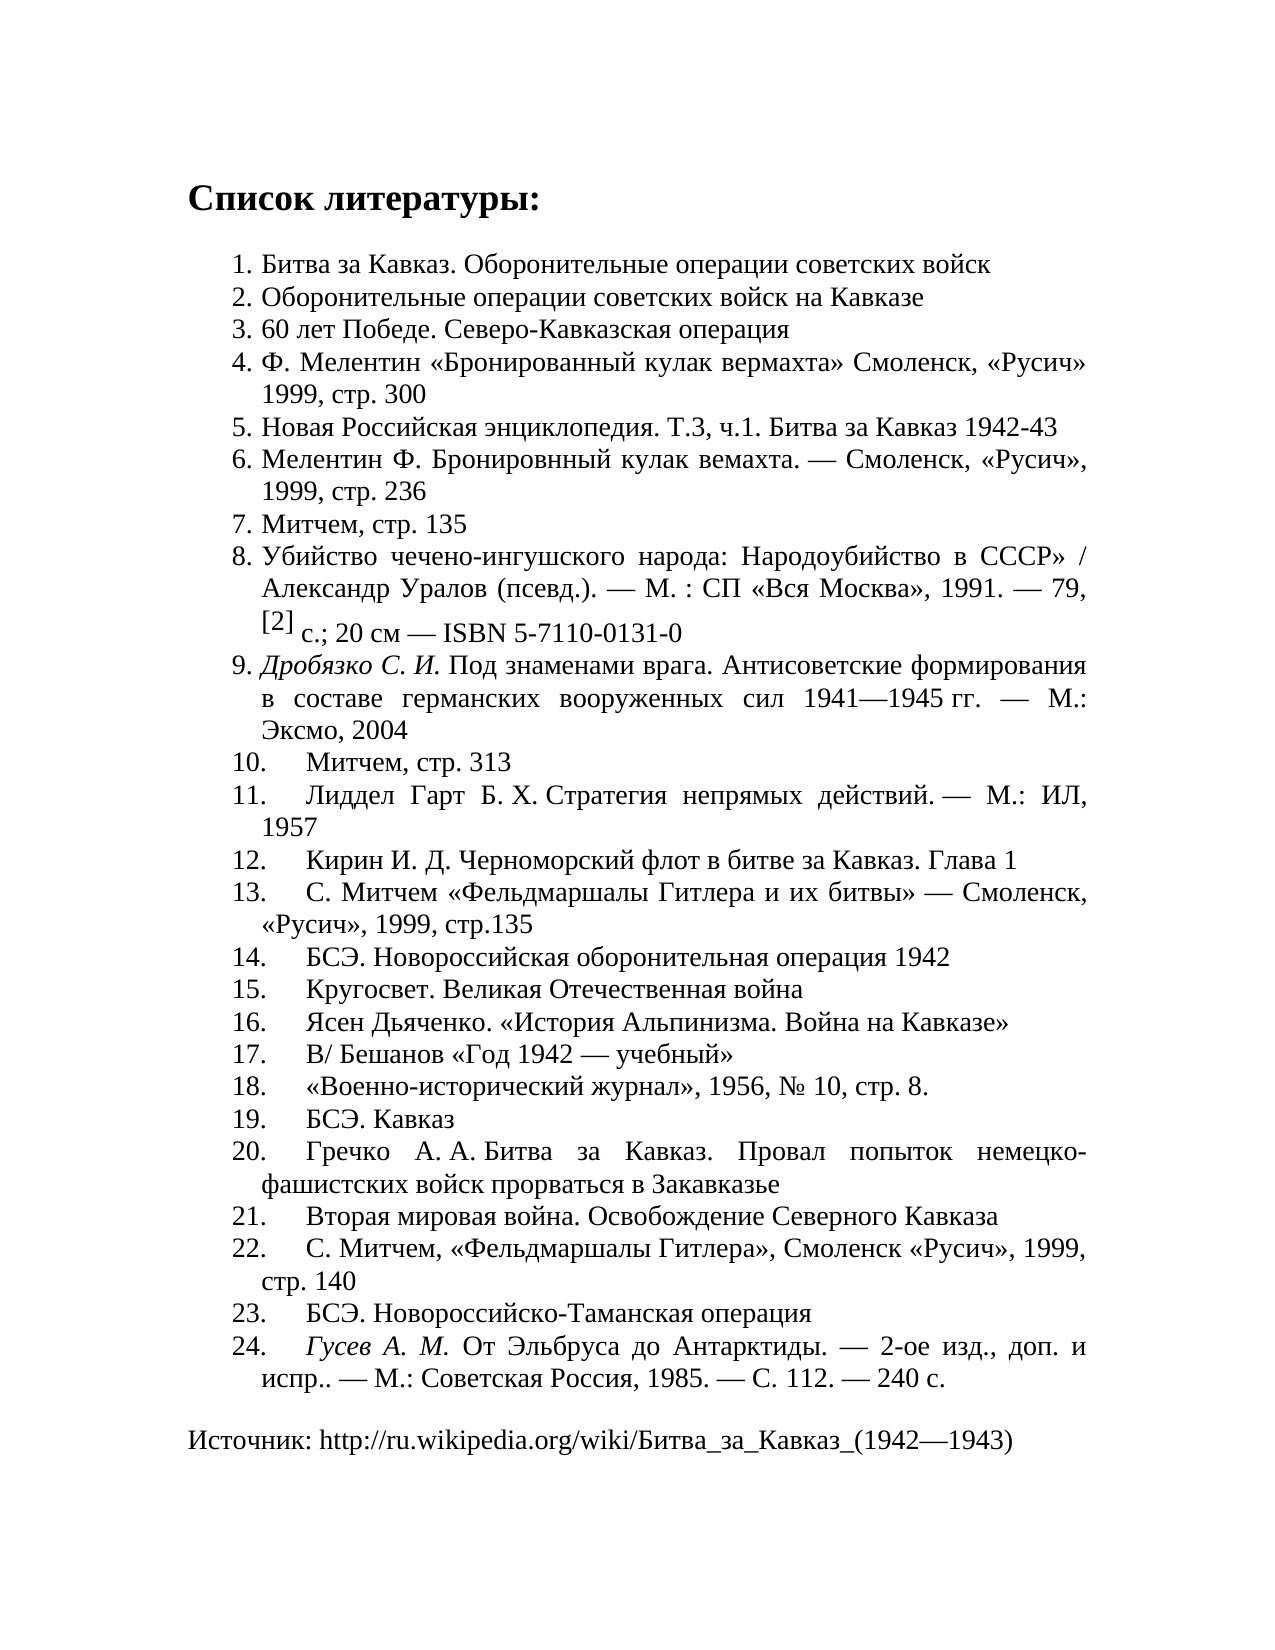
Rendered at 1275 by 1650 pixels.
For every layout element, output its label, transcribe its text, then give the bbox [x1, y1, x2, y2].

list Ясен Дьяченко. «История Альпинизма. Война на Кавказе» [232, 1005, 1087, 1037]
list Ф. Мелентин «Бронированный кулак вермахта» Смоленск, «Русич» 1999, стр. 300 [232, 345, 1087, 409]
list Вторая мировая война. Освобождение Северного Кавказа [232, 1199, 1087, 1231]
list Митчем, стр. 313 [232, 746, 1087, 778]
list Оборонительные операции советских войск на Кавказе [232, 280, 1087, 312]
list Кирин И. Д. Черноморский флот в битве за Кавказ. Глава 1 [232, 843, 1087, 875]
list Новая Российская энциклопедия. Т.3, ч.1. Битва за Кавказ 1942-43 [232, 409, 1087, 442]
text Источник: http://ru.wikipedia.org/wiki/Битва_за_Кавказ_(1942—1943) [187, 1423, 1087, 1455]
list В/ Бешанов «Год 1942 — учебный» [232, 1037, 1087, 1069]
list Мелентин Ф. Бронировнный кулак вемахта. — Смоленск, «Русич», 1999, стр. 236 [232, 442, 1087, 507]
list Дробязко С. И. Под знаменами врага. Антисоветские формирования в составе германских вооруженных сил 1941—1945 гг. — М.: Эксмо, 2004 [232, 648, 1087, 746]
list Гречко А. А. Битва за Кавказ. Провал попыток немецко-фашистских войск прорваться в Закавказье [232, 1134, 1087, 1199]
list Битва за Кавказ. Оборонительные операции советских войск [232, 248, 1087, 280]
list Лиддел Гарт Б. Х. Стратегия непрямых действий. — М.: ИЛ, 1957 [232, 778, 1087, 843]
list Митчем, стр. 135 [232, 507, 1087, 539]
list Список литературы: [187, 175, 1087, 218]
list БСЭ. Новороссийская оборонительная операция 1942 [232, 940, 1087, 972]
list БСЭ. Новороссийско-Таманская операция [232, 1296, 1087, 1329]
list БСЭ. Кавказ [232, 1102, 1087, 1134]
list Убийство чечено-ингушского народа: Народоубийство в СССР» / Александр Уралов (псевд.). — М. : СП «Вся Москва», 1991. — 79,[2] с.; 20 см — ISBN 5-7110-0131-0 [232, 539, 1087, 648]
list Гусев А. М. От Эльбруса до Антарктиды. — 2-ое изд., доп. и испр.. — М.: Советская Россия, 1985. — С. 112. — 240 с. [232, 1329, 1087, 1393]
list Кругосвет. Великая Отечественная война [232, 972, 1087, 1005]
list С. Митчем, «Фельдмаршалы Гитлера», Смоленск «Русич», 1999, стр. 140 [232, 1231, 1087, 1296]
list С. Митчем «Фельдмаршалы Гитлера и их битвы» — Смоленск, «Русич», 1999, стр.135 [232, 875, 1087, 940]
list «Военно-исторический журнал», 1956, № 10, стр. 8. [232, 1069, 1087, 1102]
list 60 лет Победе. Северо-Кавказская операция [232, 312, 1087, 345]
